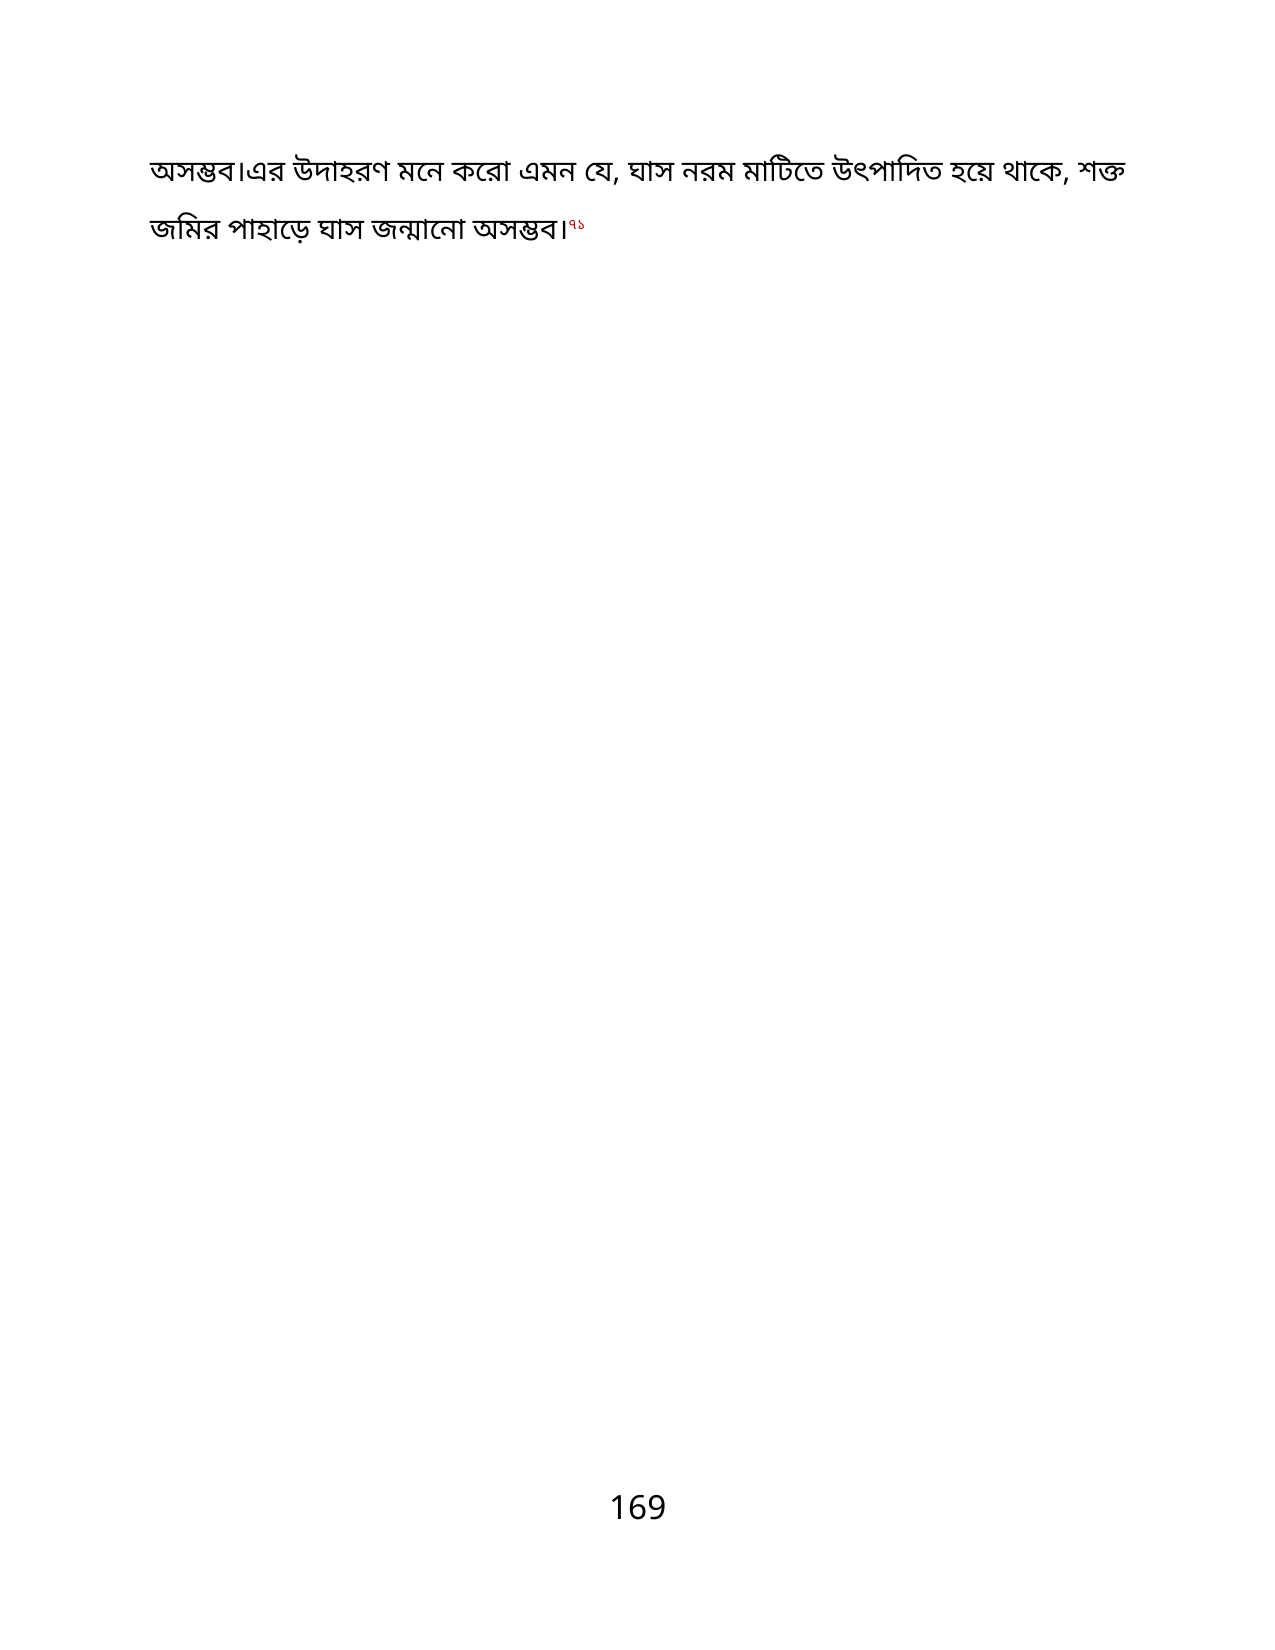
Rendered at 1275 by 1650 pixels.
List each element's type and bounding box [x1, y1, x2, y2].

text [150, 150, 1125, 251]
